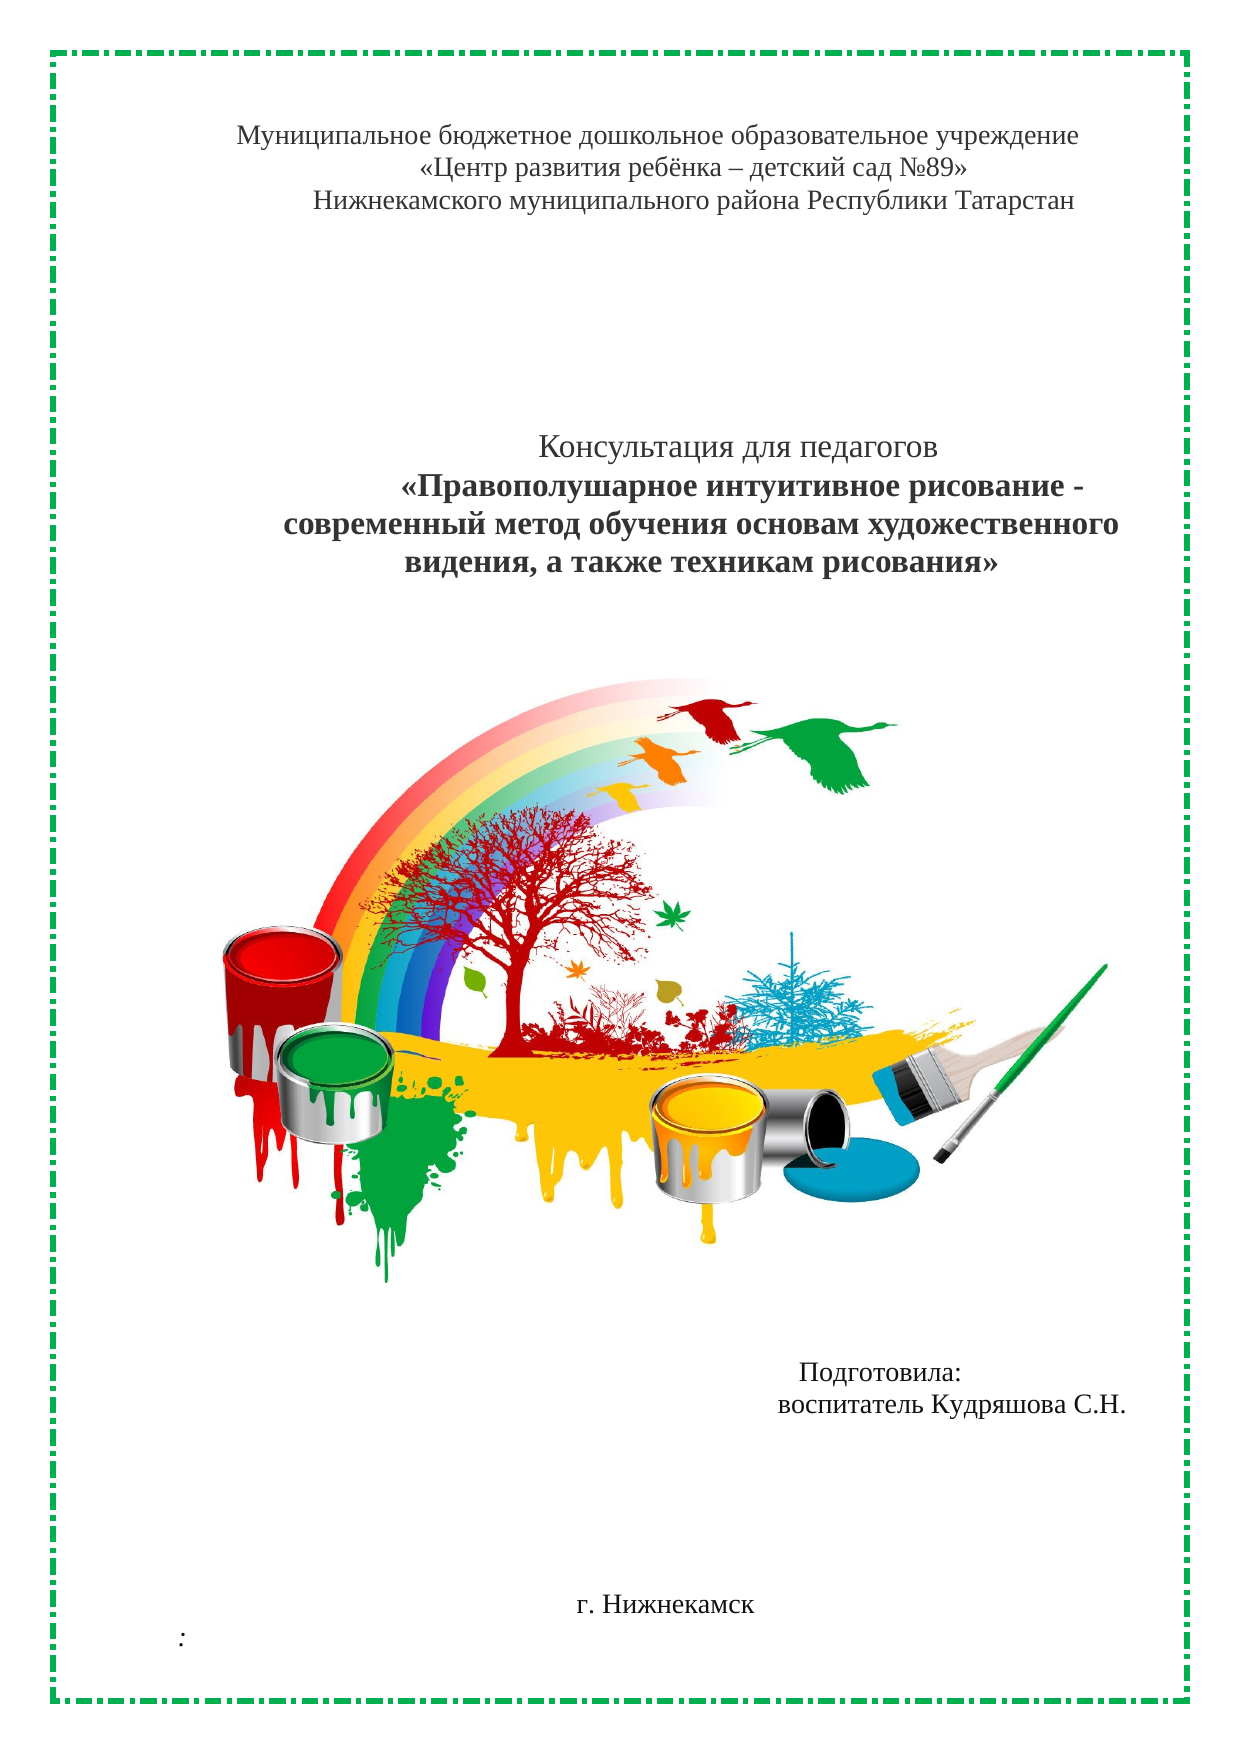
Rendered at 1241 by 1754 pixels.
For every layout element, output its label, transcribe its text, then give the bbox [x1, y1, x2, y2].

text Нижнекамского муниципального района Республики Татарстан [236, 183, 1152, 215]
text г. Нижнекамск [576, 1587, 1152, 1619]
text воспитатель Кудряшова С.Н. [693, 1387, 1152, 1419]
text Муниципальное бюджетное дошкольное образовательное учреждение [236, 118, 1152, 151]
text Подготовила: [693, 1355, 1152, 1387]
picture [222, 678, 1108, 1283]
text «Правополушарное интуитивное рисование - современный метод обучения основам художественного видения, а также техникам рисования» [251, 465, 1152, 580]
text Консультация для педагогов [251, 427, 1152, 465]
text «Центр развития ребёнка – детский сад №89» [236, 151, 1152, 183]
text : [177, 1619, 1152, 1652]
